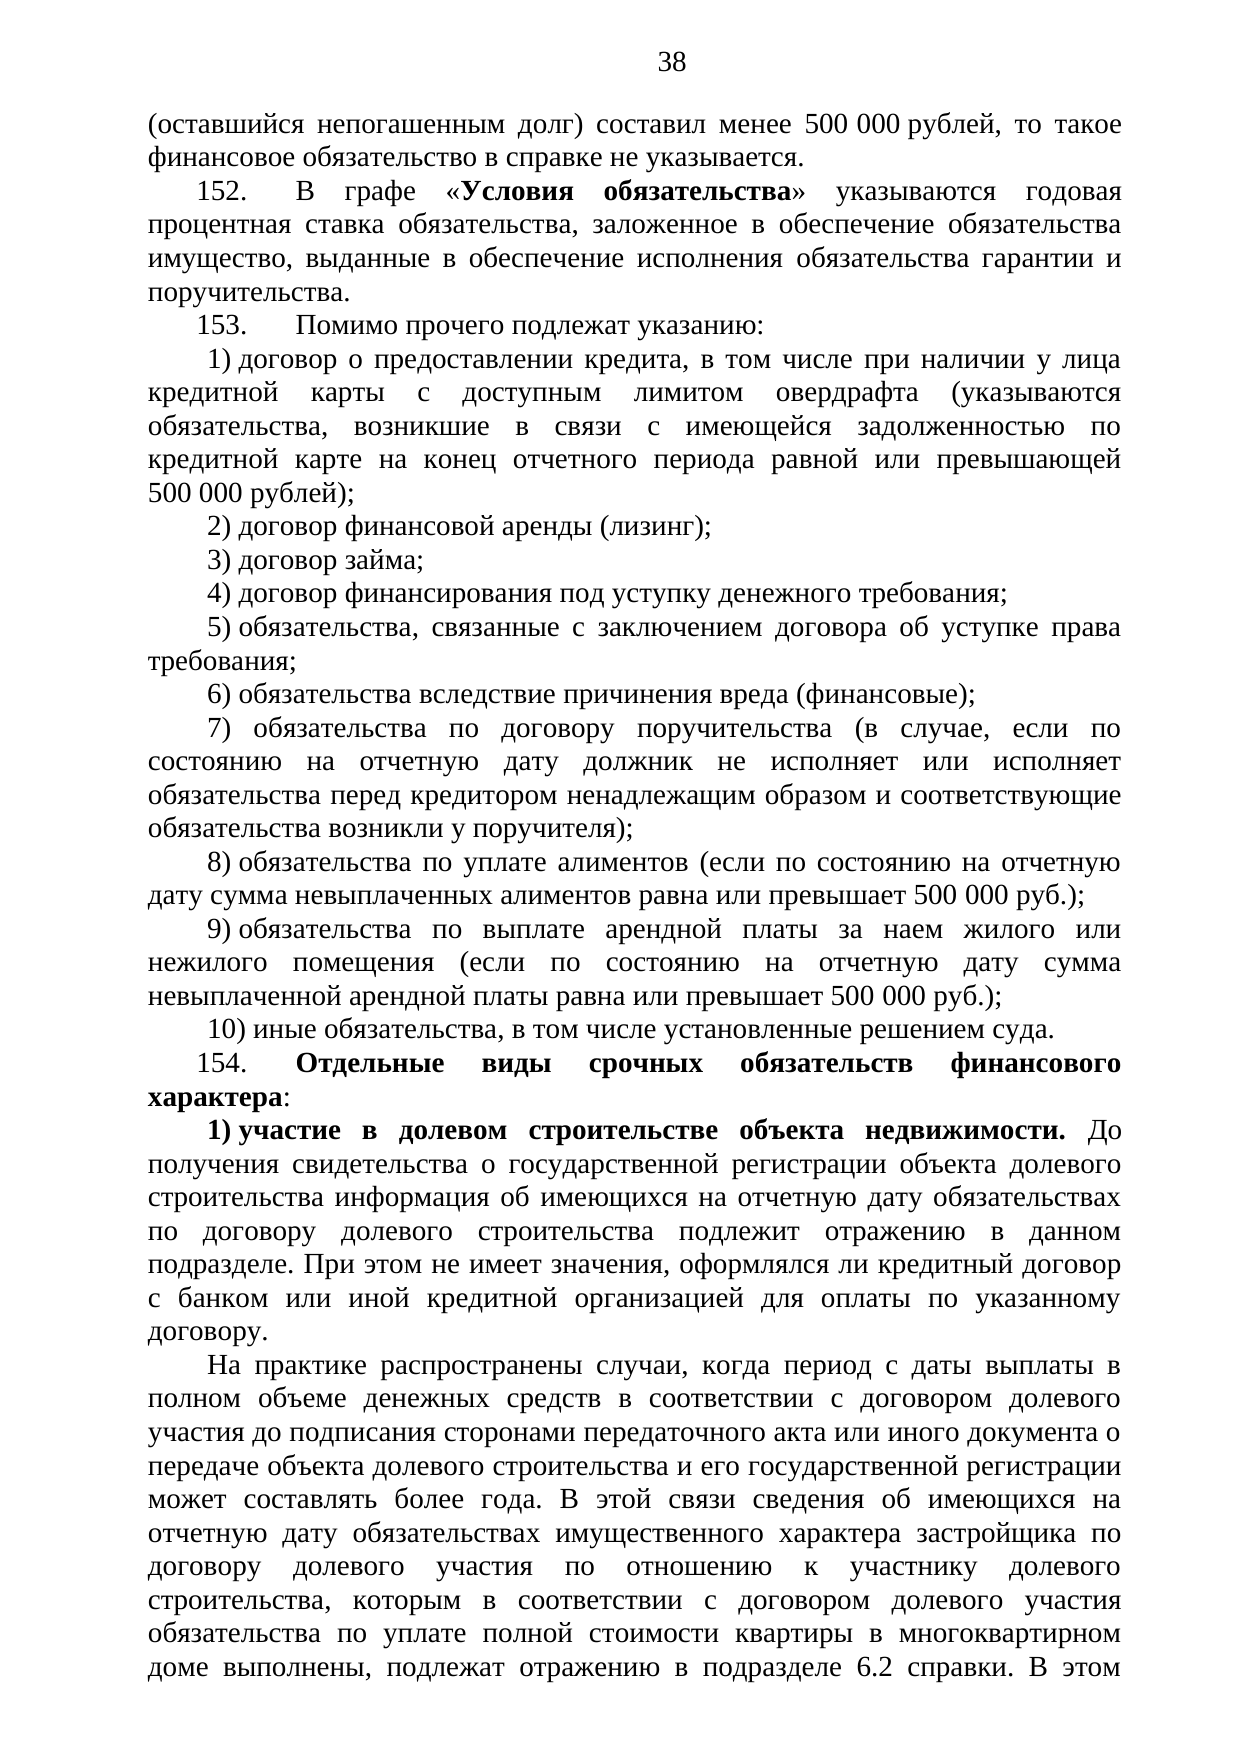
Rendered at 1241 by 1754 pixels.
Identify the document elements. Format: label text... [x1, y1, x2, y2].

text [148, 1347, 1122, 1682]
text 1) договор о предоставлении кредита, в том числе при наличии у лица кредитной карты с доступным лимитом овердрафта (указываются обязательства, возникшие в связи с имеющейся задолженностью по кредитной карте на конец отчетного периода равной или превышающей 500 000 рублей); [148, 341, 1122, 508]
text 3) договор займа; [148, 542, 1122, 576]
text 8) обязательства по уплате алиментов (если по состоянию на отчетную дату сумма невыплаченных алиментов равна или превышает 500 000 руб.); [148, 844, 1122, 911]
text 6) обязательства вследствие причинения вреда (финансовые); [148, 676, 1122, 710]
list 4) договор финансирования под уступку денежного требования; [148, 576, 1122, 609]
list В графе «Условия обязательства» указываются годовая процентная ставка обязательства, заложенное в обеспечение обязательства имущество, выданные в обеспечение исполнения обязательства гарантии и поручительства. [148, 173, 1122, 307]
text 2) договор финансовой аренды (лизинг); [148, 508, 1122, 542]
text 10) иные обязательства, в том числе установленные решением суда. [148, 1012, 1122, 1045]
text 9) обязательства по выплате арендной платы за наем жилого или нежилого помещения (если по состоянию на отчетную дату сумма невыплаченной арендной платы равна или превышает 500 000 руб.); [148, 911, 1122, 1012]
list Помимо прочего подлежат указанию: [148, 307, 1122, 341]
text 7) обязательства по договору поручительства (в случае, если по состоянию на отчетную дату должник не исполняет или исполняет обязательства перед кредитором ненадлежащим образом и соответствующие обязательства возникли у поручителя); [148, 710, 1122, 844]
list Отдельные виды срочных обязательств финансового характера: [148, 1045, 1122, 1112]
list 5) обязательства, связанные с заключением договора об уступке права требования; [148, 609, 1122, 676]
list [148, 106, 1122, 173]
list 1) участие в долевом строительстве объекта недвижимости. До получения свидетельства о государственной регистрации объекта долевого строительства информация об имеющихся на отчетную дату обязательствах по договору долевого строительства подлежит отражению в данном подразделе. При этом не имеет значения, оформлялся ли кредитный договор с банком или иной кредитной организацией для оплаты по указанному договору. [148, 1112, 1122, 1347]
